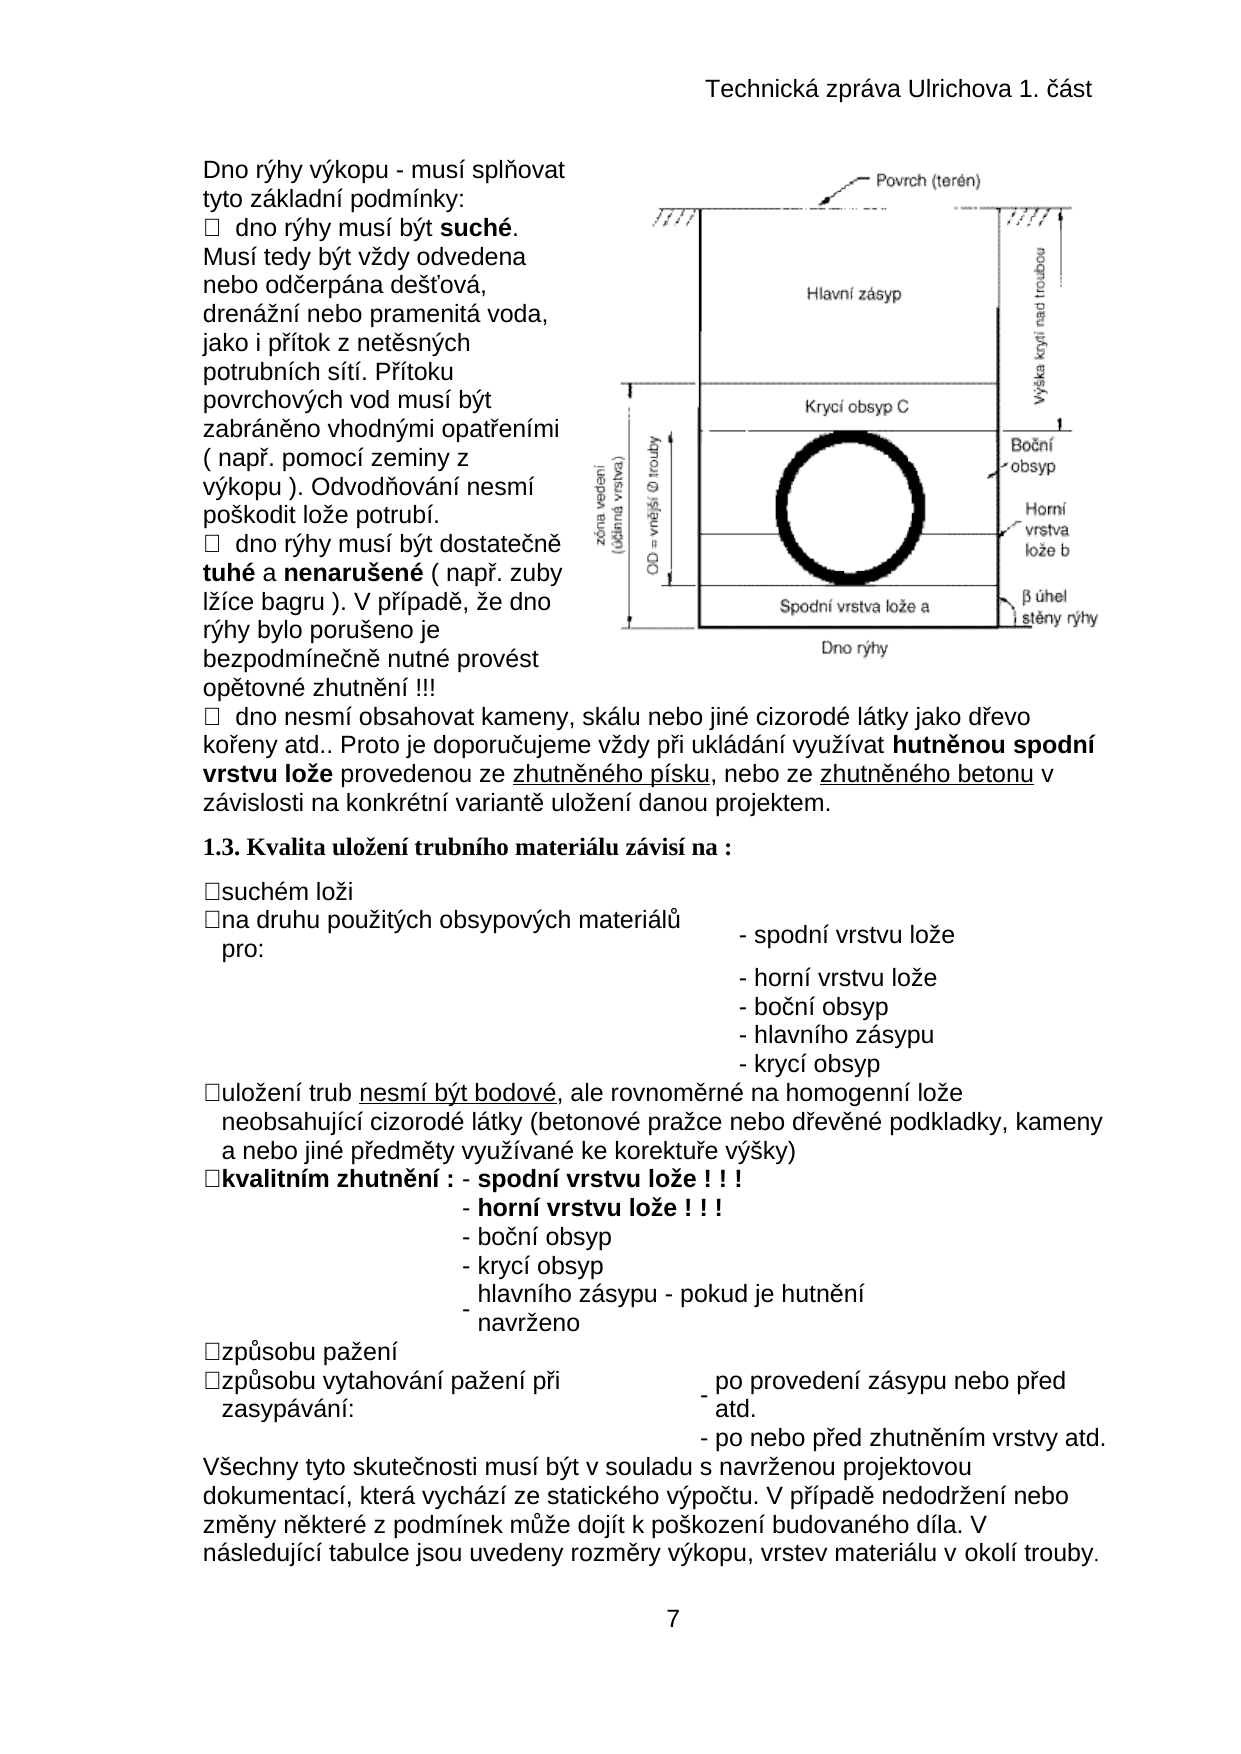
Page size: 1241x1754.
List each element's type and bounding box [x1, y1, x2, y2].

picture [566, 155, 1109, 668]
table_header [195, 148, 1117, 1575]
